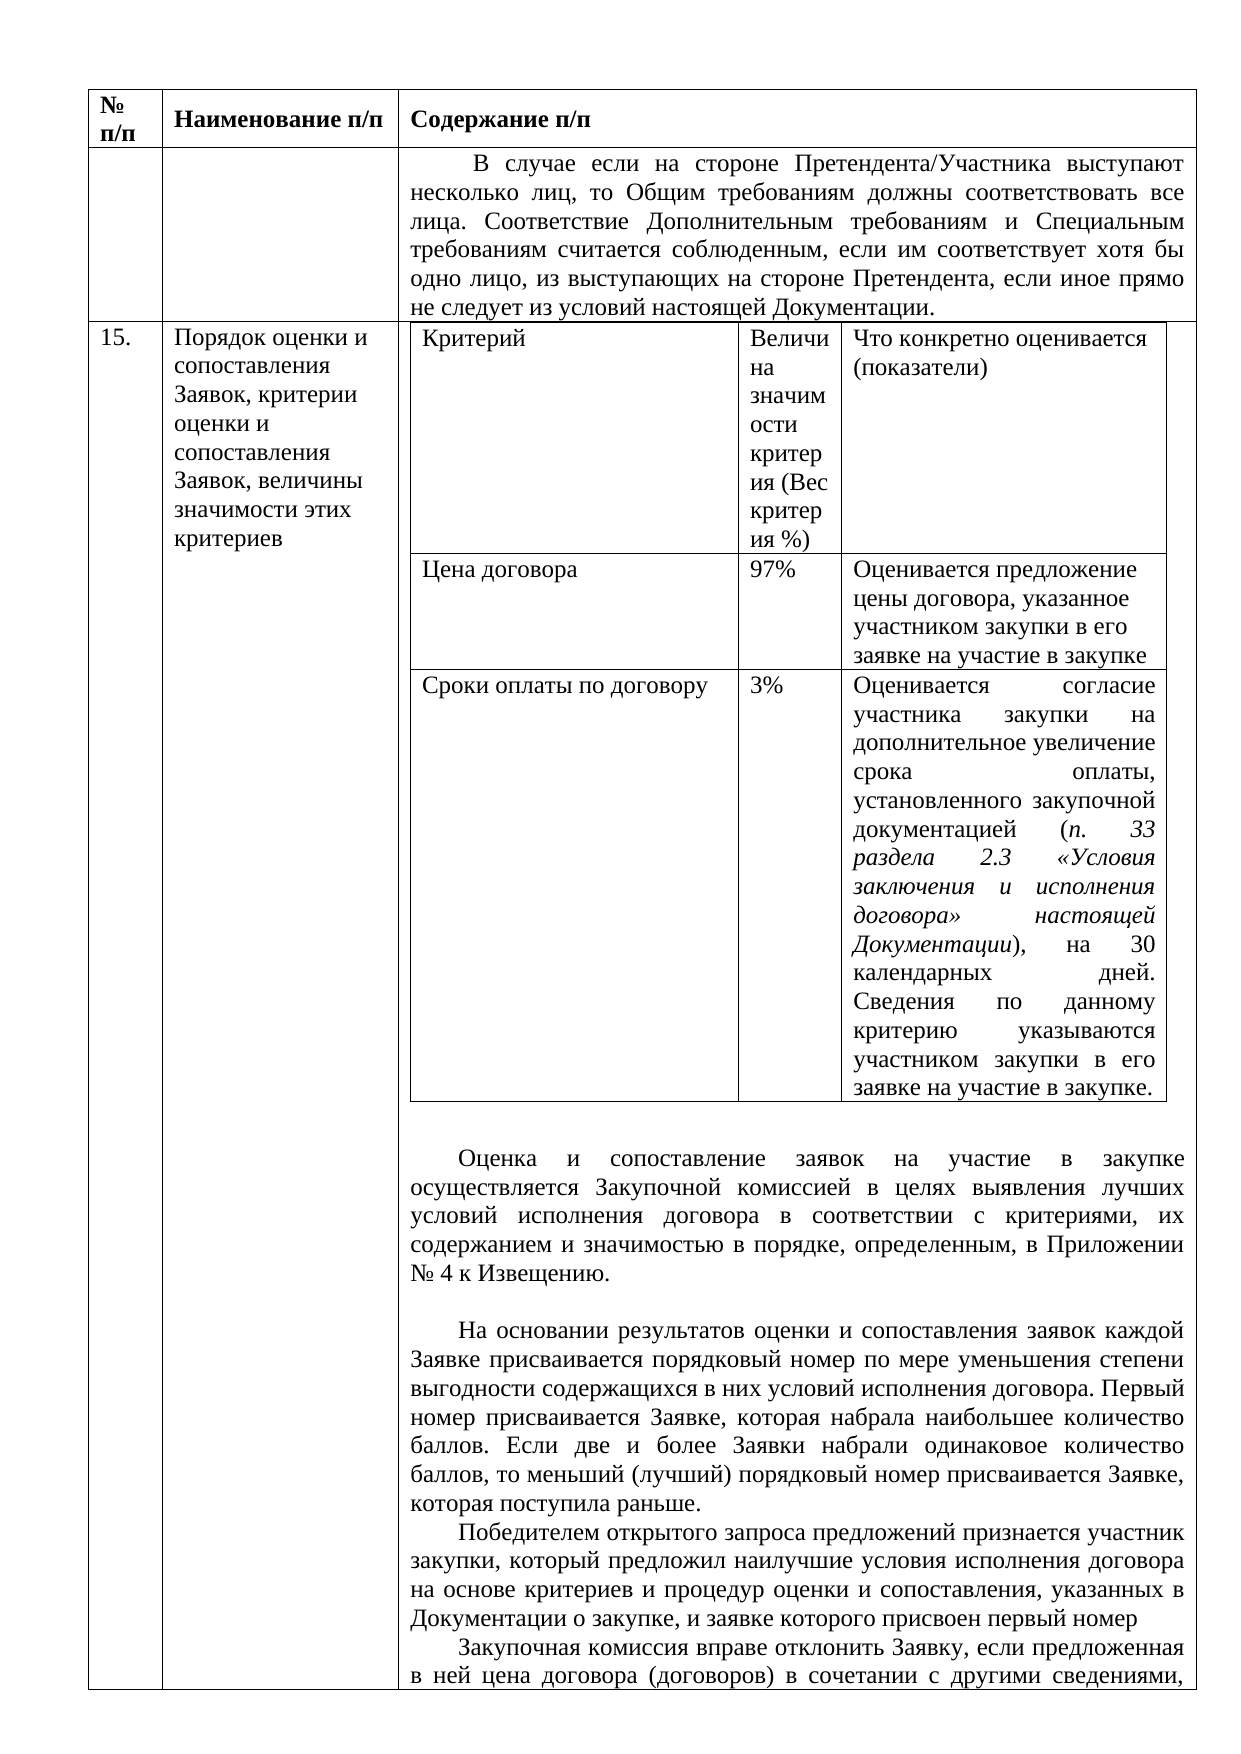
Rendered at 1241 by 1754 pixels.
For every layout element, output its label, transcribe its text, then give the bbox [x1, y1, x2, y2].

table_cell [163, 148, 398, 321]
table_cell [163, 322, 398, 1689]
table_header № п/п [89, 90, 162, 147]
table_cell [89, 148, 162, 321]
table_header Наименование п/п [163, 90, 398, 147]
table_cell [399, 322, 1196, 1689]
table_cell [89, 322, 162, 1689]
table_header Содержание п/п [399, 90, 1196, 147]
